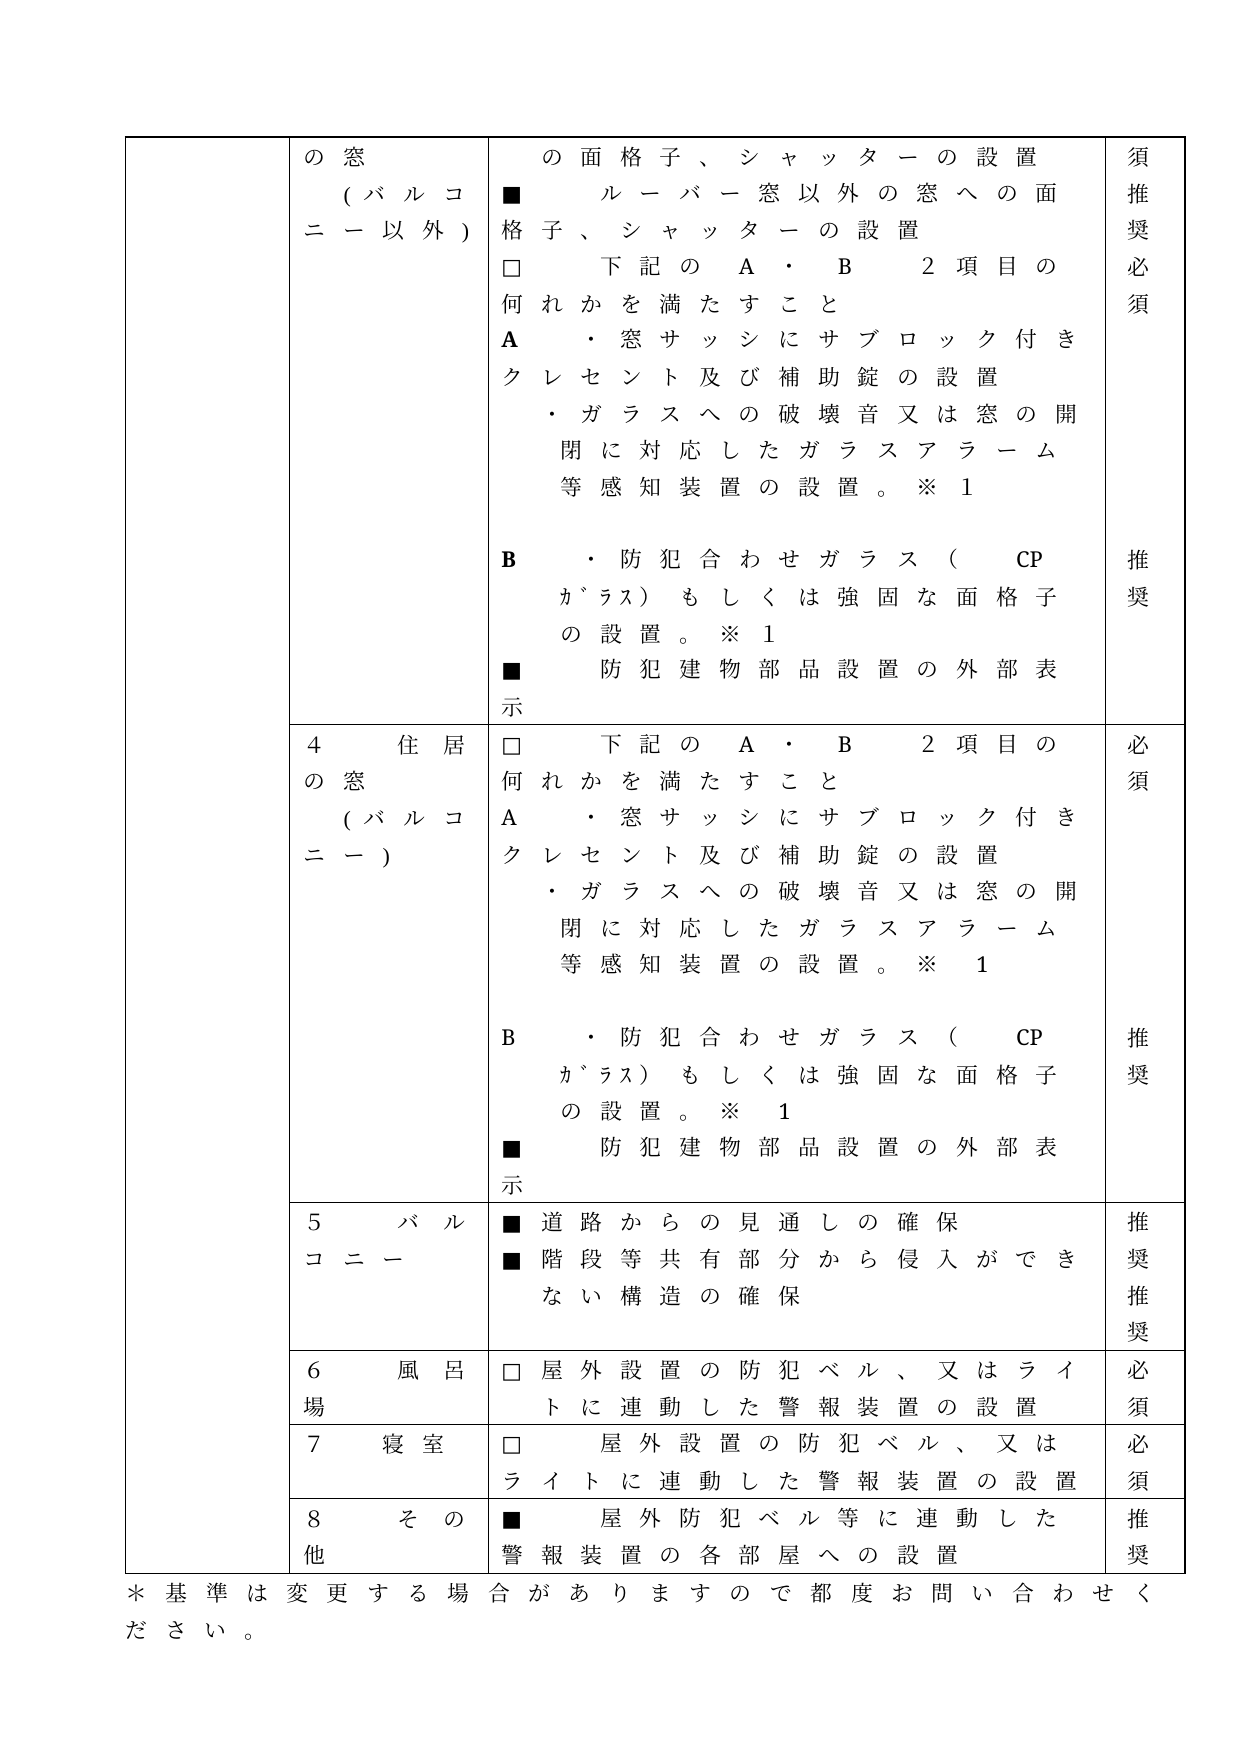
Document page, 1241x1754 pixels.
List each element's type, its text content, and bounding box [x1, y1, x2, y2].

table_cell 必須 [1106, 1425, 1184, 1498]
table_cell ６ 風呂場 [290, 1351, 488, 1424]
table_cell ４ 住居の窓 (バルコニー) [290, 725, 488, 1202]
table_cell 道路からの見通しの確保 階段等共有部分から侵入ができない構造の確保 [489, 1203, 1105, 1349]
table_cell ５ バルコニー [290, 1203, 488, 1349]
table_cell 屋外設置の防犯ベル、又はライトに連動した警報装置の設置 [489, 1351, 1105, 1424]
table_cell □ 屋外設置の防犯ベル、又はライトに連動した警報装置の設置 [489, 1425, 1105, 1498]
table_cell ■ 屋外防犯ベル等に連動した警報装置の各部屋への設置 [489, 1499, 1105, 1573]
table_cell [489, 138, 1105, 724]
table_cell ３ 住居の窓 (バルコニー以外) [290, 138, 488, 724]
table_cell ７ 寝室 [290, 1425, 488, 1498]
table_cell □ 下記のA・B ２項目の何れかを満たすこと A ・窓サッシにサブロック付きクレセント及び補助錠の設置 ・ガラスへの破壊音又は窓の開閉に対応したガラスアラーム等感知装置の設置。※1 B ・防犯合わせガラス（ CPｶﾞﾗｽ）もしくは強固な面格子の設置。※1 ■ 防犯建物部品設置の外部表示 [489, 725, 1105, 1202]
table_cell 必須 推奨 必須 推奨 [1106, 138, 1184, 724]
table_cell 必須 推奨 [1106, 725, 1184, 1202]
table_cell ８ その他 [290, 1499, 488, 1573]
table_cell 推奨 推奨 [1106, 1203, 1184, 1349]
table_cell 必須 [1106, 1351, 1184, 1424]
table_cell 推奨 [1106, 1499, 1184, 1573]
text ＊基準は変更する場合がありますので都度お問い合わせください。 [125, 1574, 1174, 1647]
